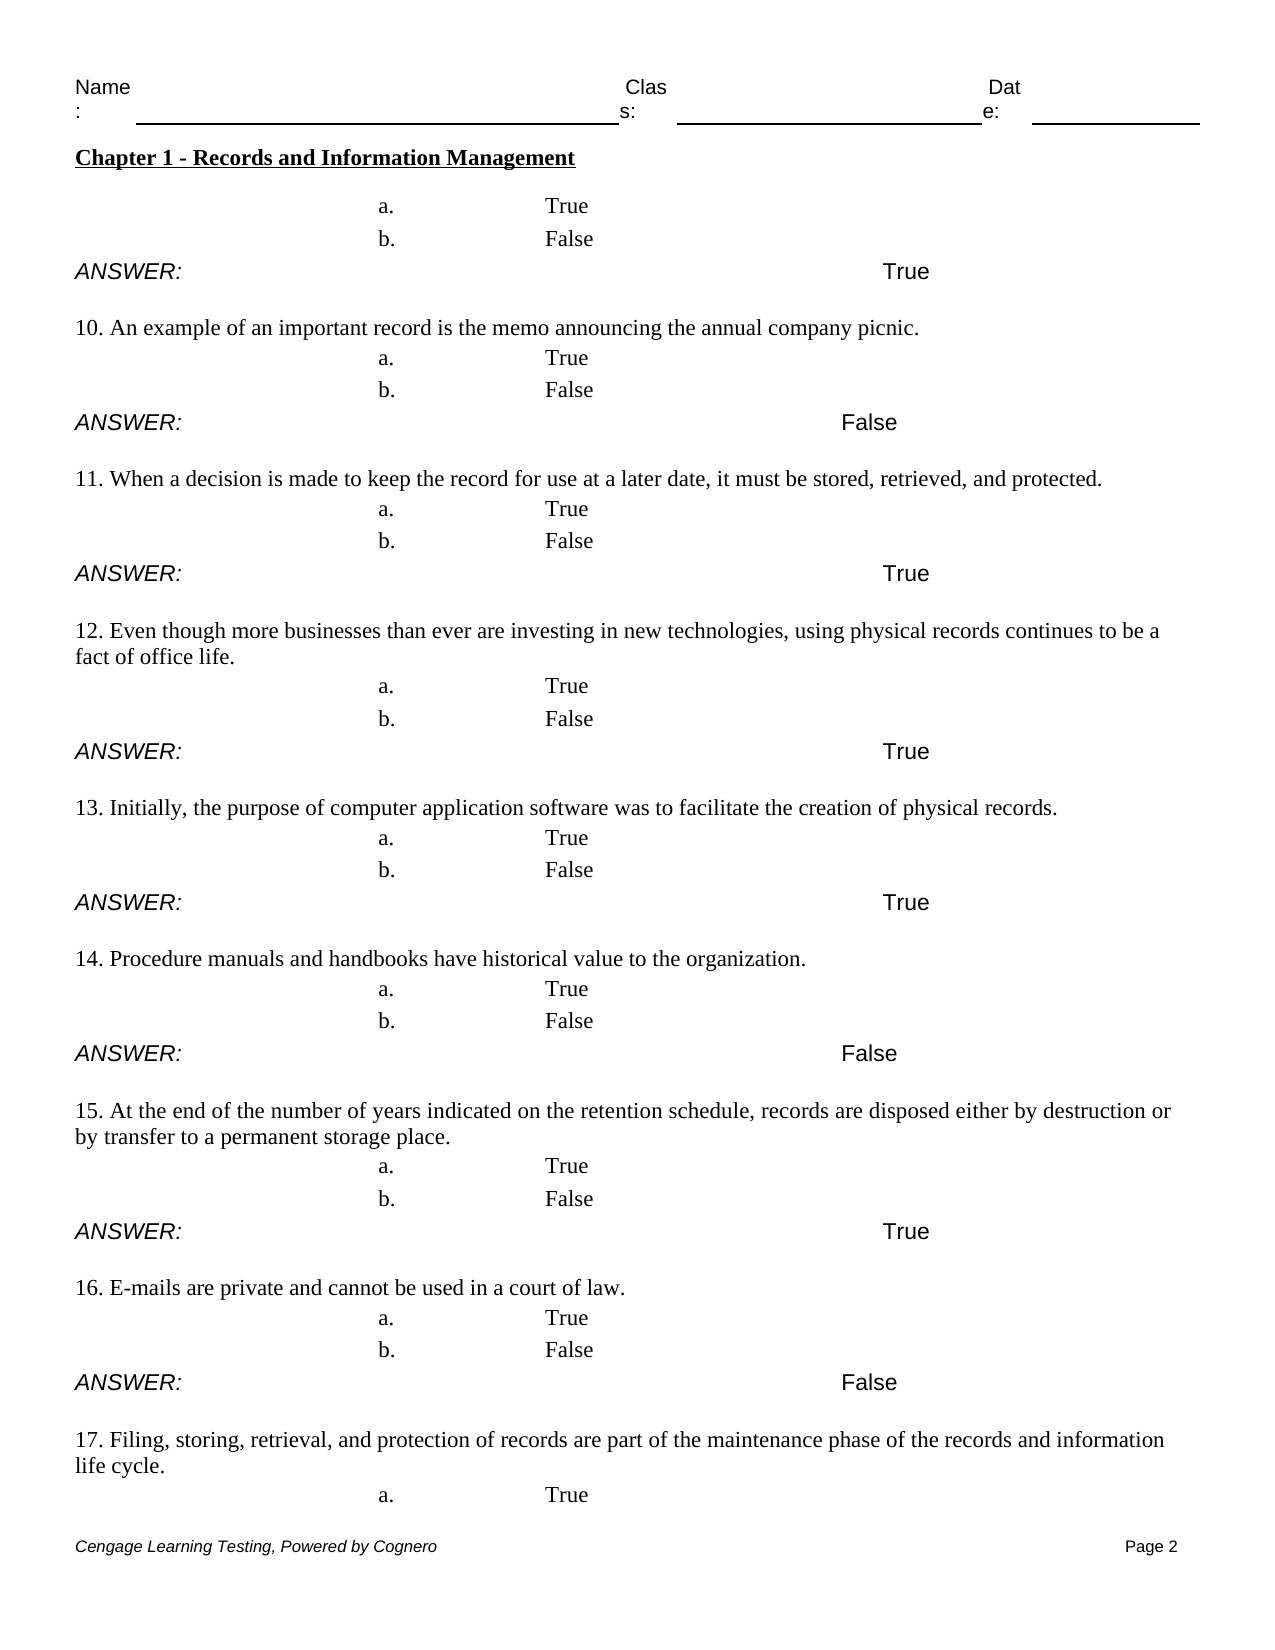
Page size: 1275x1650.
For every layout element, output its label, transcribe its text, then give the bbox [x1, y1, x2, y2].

table_header 15. At the end of the number of years indicated on the retention schedule, records are disposed either by destruction or by transfer to a permanent storage place.​ [75, 1149, 1200, 1247]
table_header 14. Procedure manuals and handbooks have historical value to the organization.​ [75, 972, 1200, 1070]
table_header 12. Even though more businesses than ever are investing in new technologies, using physical records continues to be a fact of office life. [75, 669, 1200, 767]
table_header 16. E-mails are private and cannot be used in a court of law.​ [75, 1301, 1200, 1399]
table_header 9. Financial records should be classified as important records rather than as useful records.​ [75, 189, 1200, 287]
table_header 13. Initially, the purpose of computer application software was to facilitate the creation of physical records.​ [75, 821, 1200, 918]
table_header 11. When a decision is made to keep the record for use at a later date, it must be stored, retrieved, and protected.​ [75, 492, 1200, 590]
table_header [75, 1478, 1200, 1511]
table_header 10. An example of an important record is the memo announcing the annual company picnic.​ [75, 341, 1200, 438]
